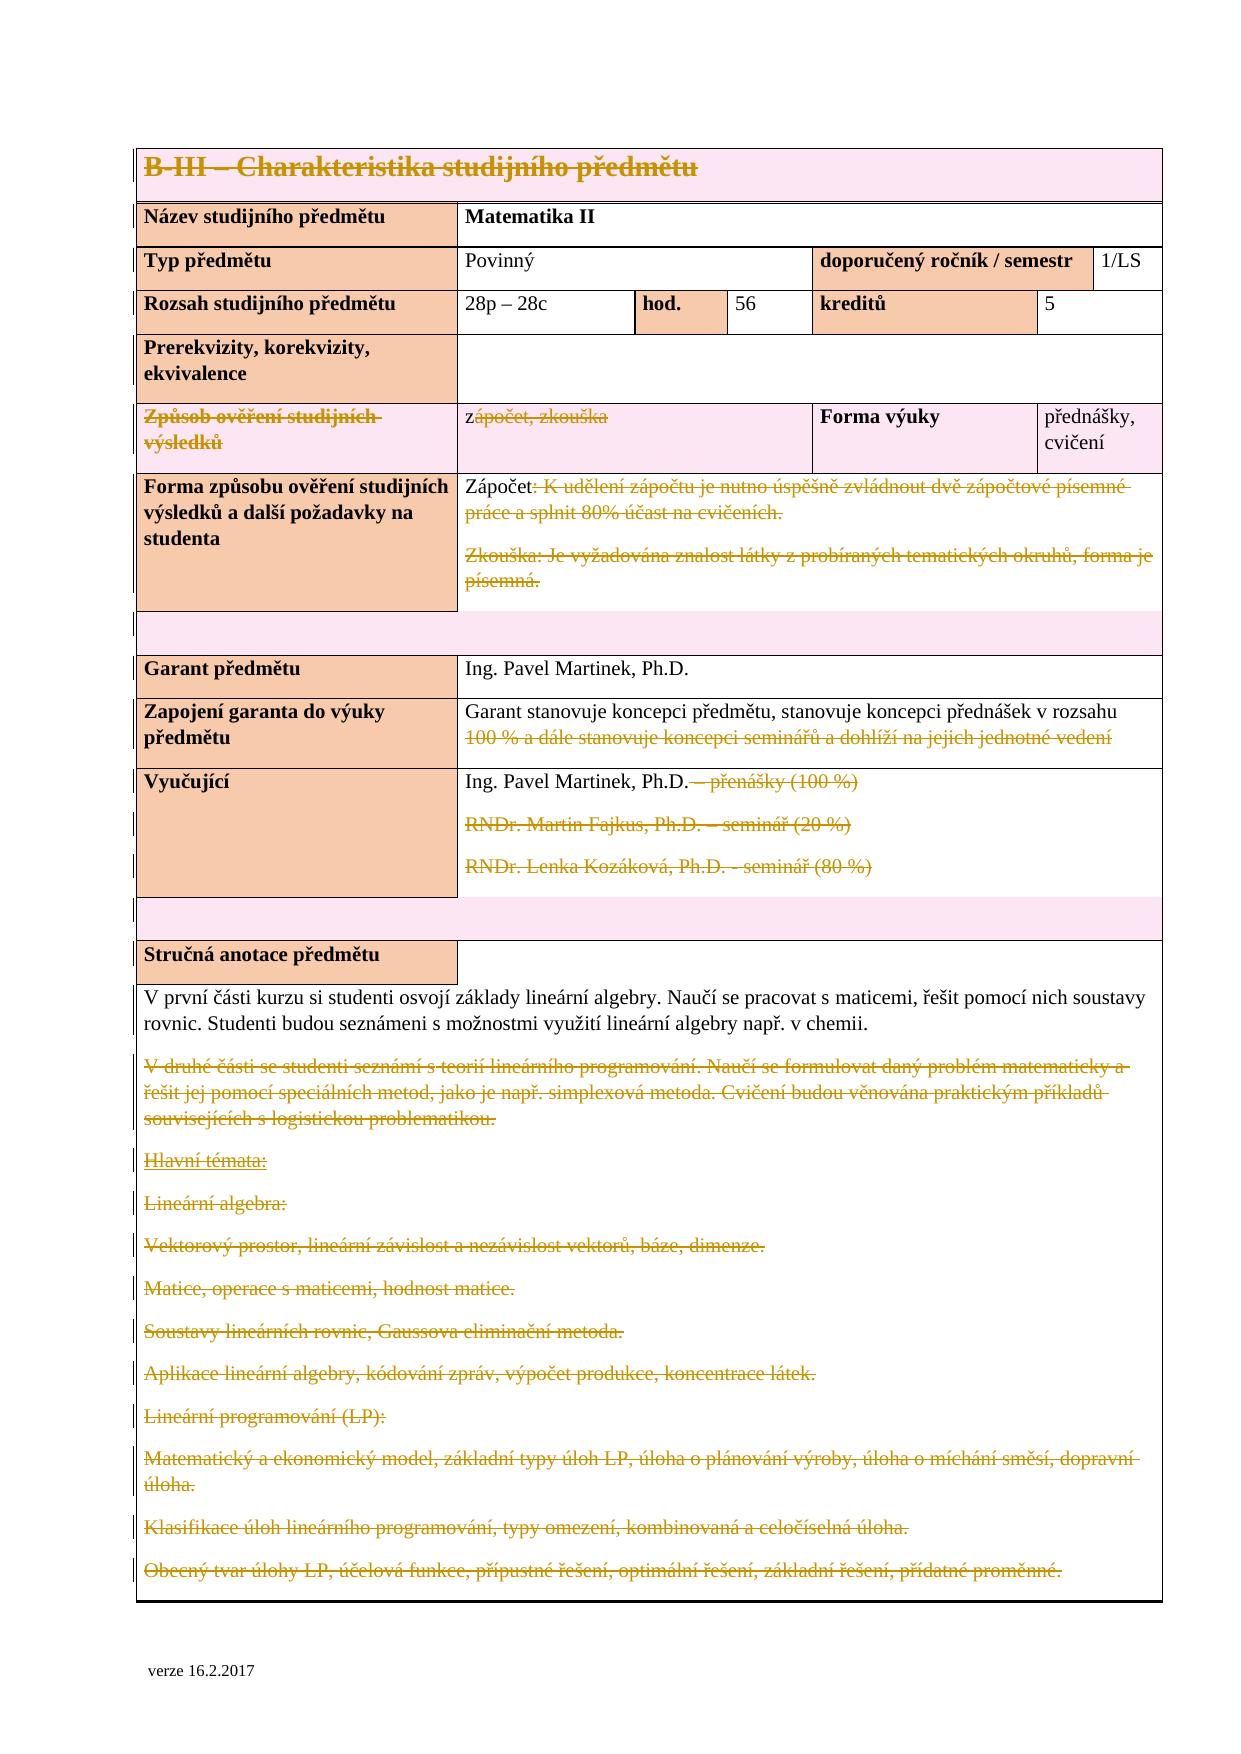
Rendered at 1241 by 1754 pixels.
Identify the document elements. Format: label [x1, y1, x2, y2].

table_cell [458, 248, 812, 290]
table_cell [728, 291, 812, 334]
table_cell [137, 248, 457, 290]
table_cell [458, 474, 1162, 611]
table_cell [1094, 248, 1162, 290]
table_cell [813, 291, 1037, 334]
table_cell [458, 699, 1162, 768]
table_cell [137, 474, 457, 611]
table_cell [137, 656, 457, 698]
table_cell [137, 204, 457, 246]
table_cell [458, 656, 1162, 698]
table_cell [137, 699, 457, 768]
table_cell [458, 291, 634, 334]
table_cell [137, 984, 1162, 1600]
table_cell [137, 291, 457, 334]
table_cell [458, 335, 1162, 403]
table_cell [137, 769, 457, 897]
table_cell [458, 769, 1162, 897]
table_cell [137, 941, 457, 984]
table_cell [636, 291, 727, 334]
table_cell [137, 335, 457, 403]
table_cell [458, 204, 1162, 246]
table_cell [813, 248, 1093, 290]
table_cell [1038, 291, 1162, 334]
table_cell [458, 941, 1162, 984]
